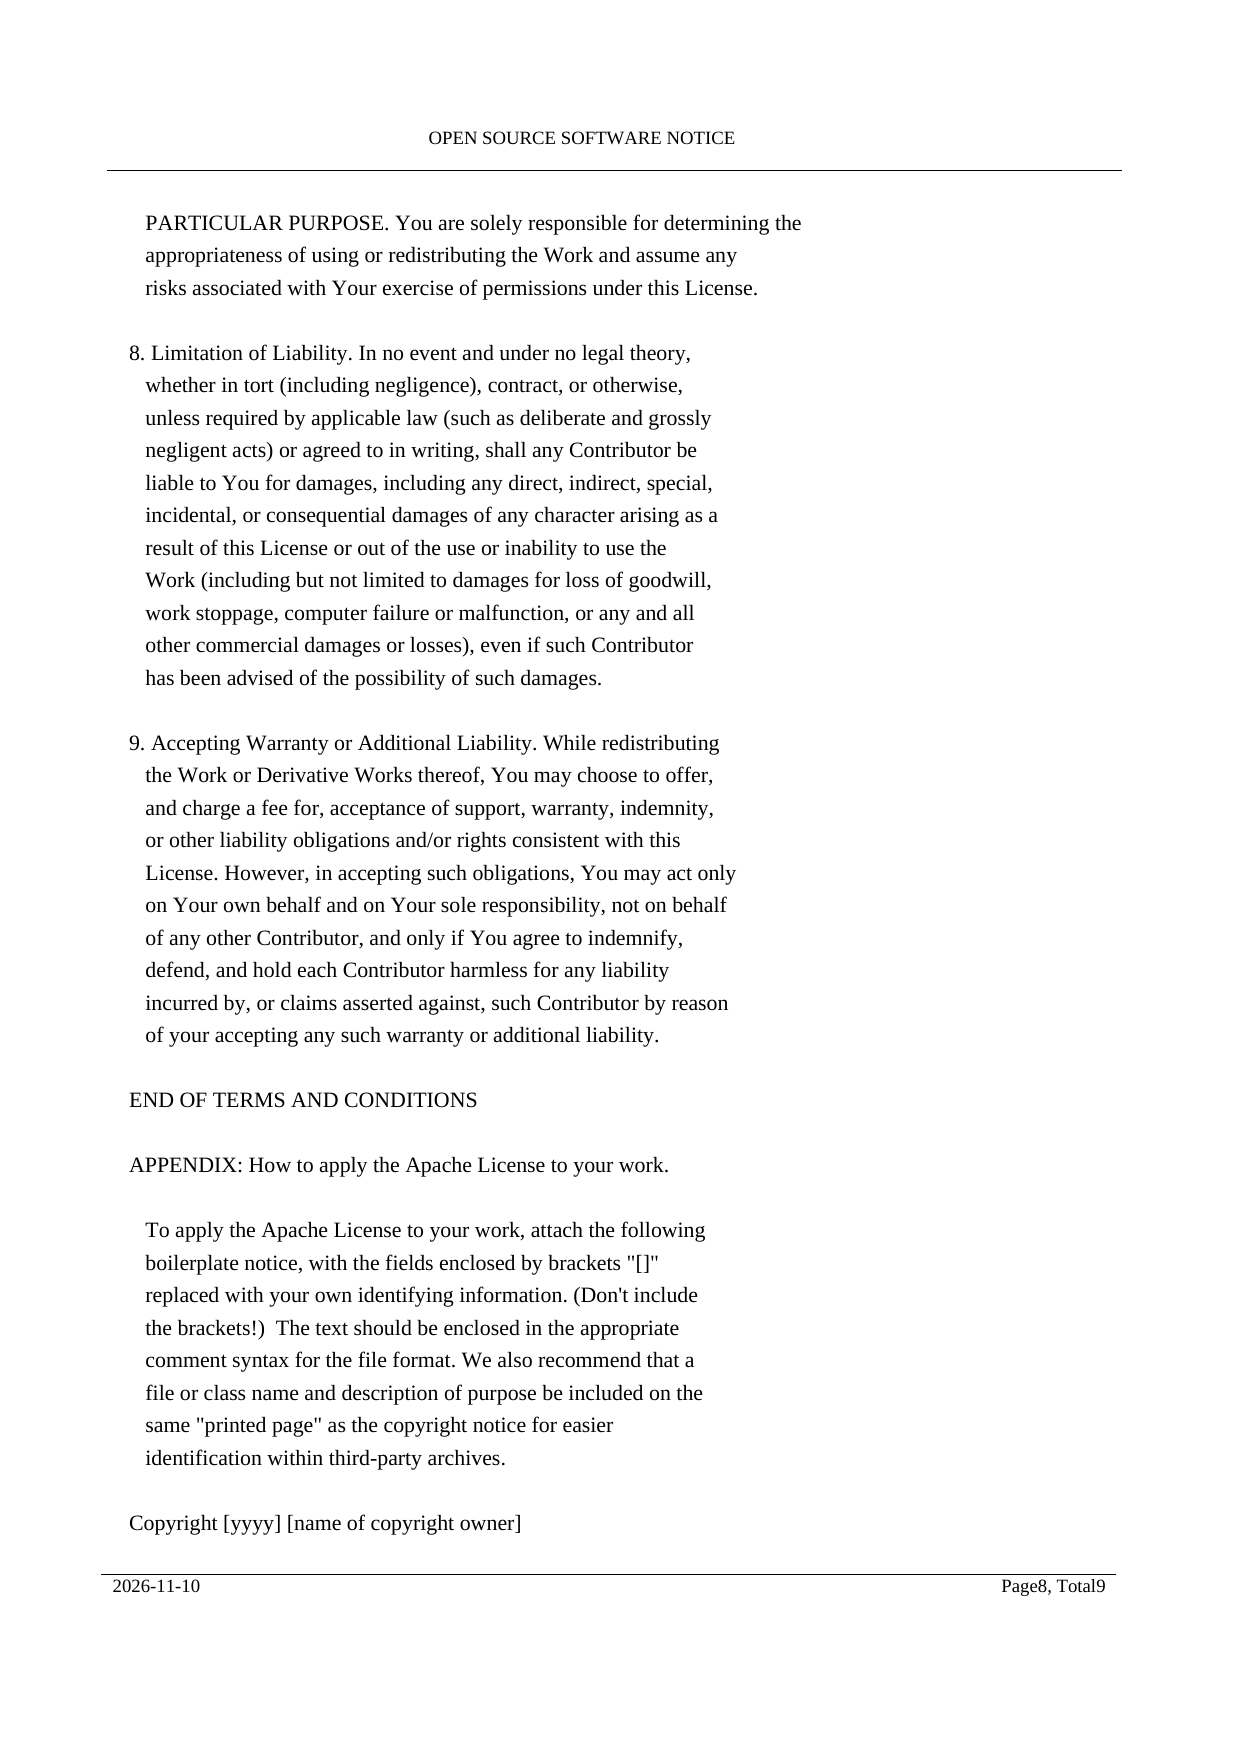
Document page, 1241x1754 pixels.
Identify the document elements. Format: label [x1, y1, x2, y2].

text [112, 206, 1128, 1539]
